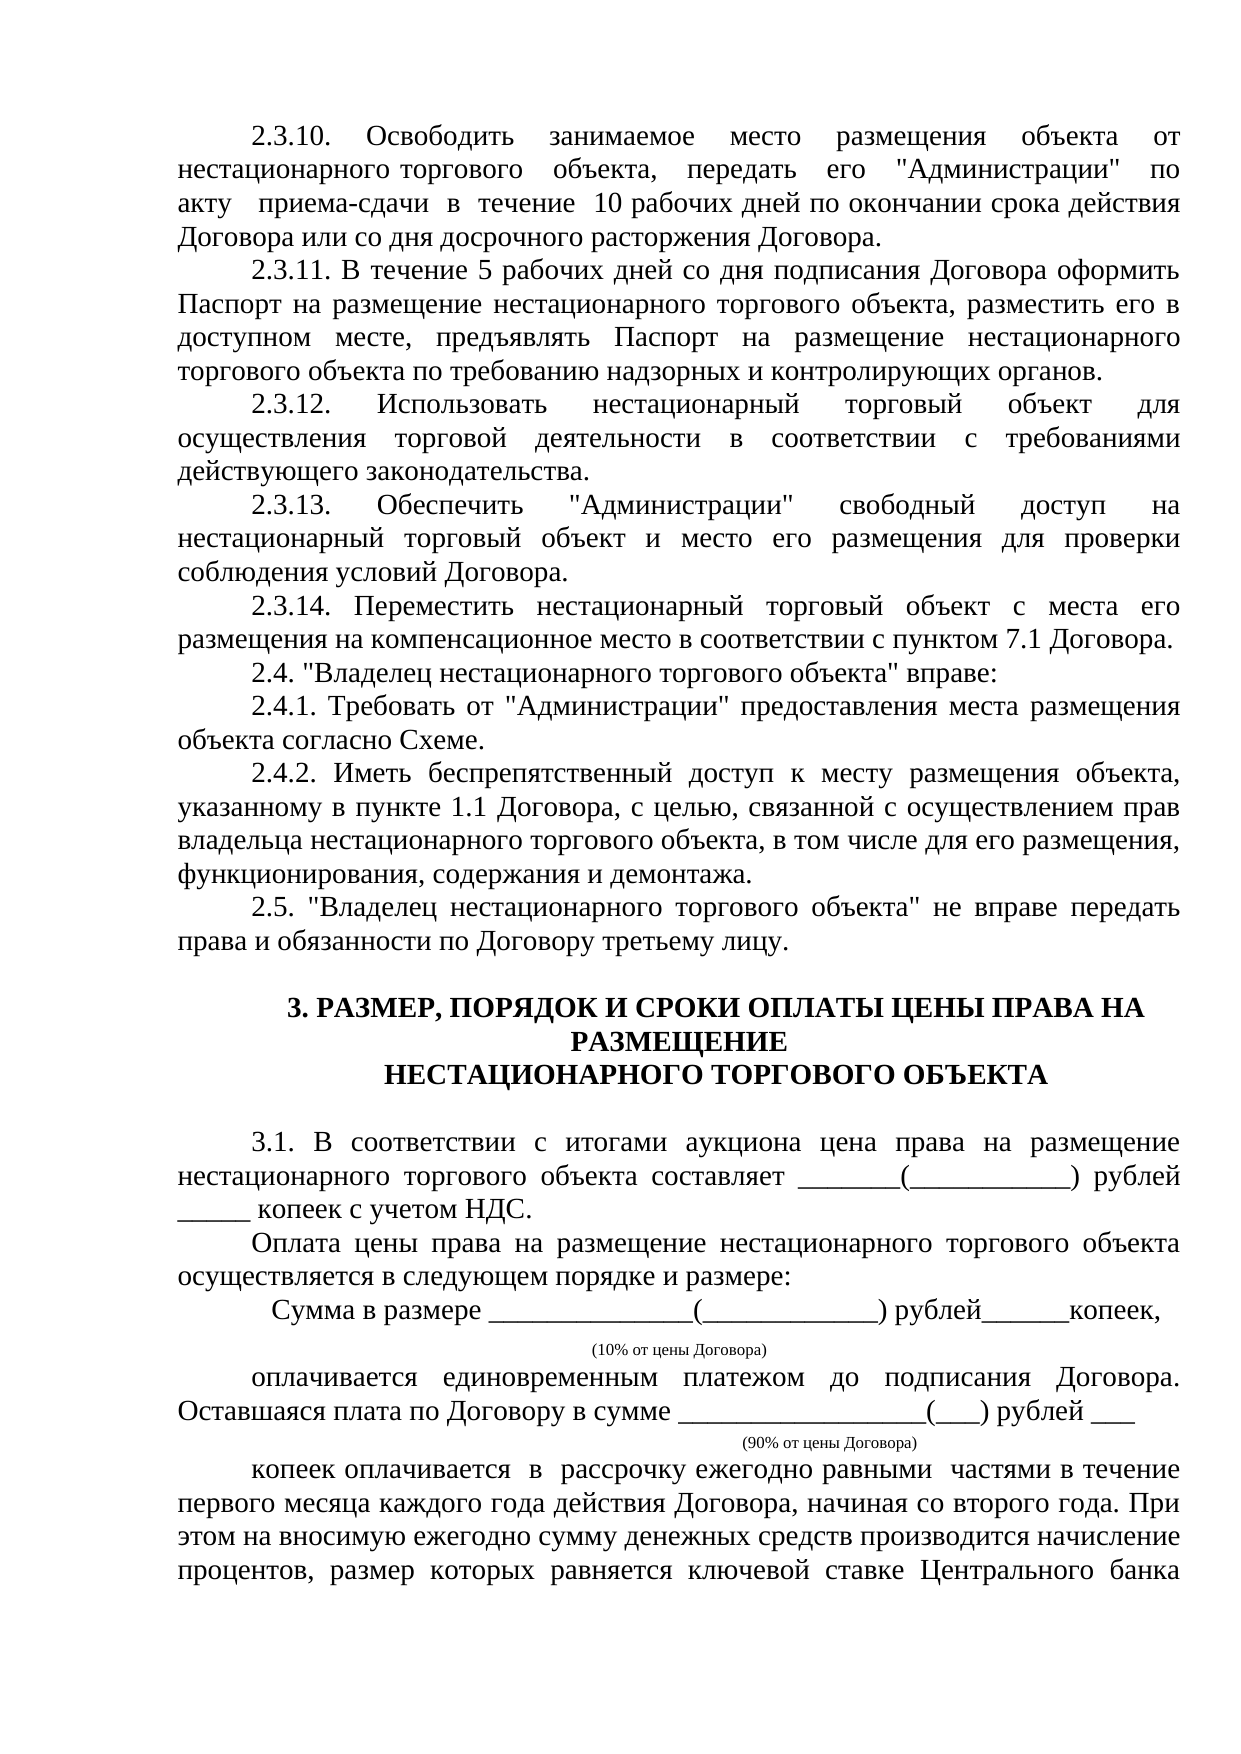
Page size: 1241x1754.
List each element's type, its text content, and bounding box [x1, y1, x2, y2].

text оплачивается единовременным платежом до подписания Договора. Оставшаяся плата по Договору в сумме _________________(___) рублей ___ [177, 1359, 1181, 1426]
title 3. РАЗМЕР, ПОРЯДОК И СРОКИ ОПЛАТЫ ЦЕНЫ ПРАВА НА РАЗМЕЩЕНИЕ [177, 990, 1181, 1057]
text 2.3.10. Освободить занимаемое место размещения объекта от нестационарного торгового объекта, передать его "Администрации" по акту приема-сдачи в течение 10 рабочих дней по окончании срока действия Договора или со дня досрочного расторжения Договора. [177, 118, 1181, 252]
text 2.4. "Владелец нестационарного торгового объекта" вправе: [177, 655, 1181, 688]
text (90% от цены Договора) [177, 1426, 1181, 1451]
text 2.3.12. Использовать нестационарный торговый объект для осуществления торговой деятельности в соответствии с требованиями действующего законодательства. [177, 386, 1181, 487]
text 2.3.11. В течение 5 рабочих дней со дня подписания Договора оформить Паспорт на размещение нестационарного торгового объекта, разместить его в доступном месте, предъявлять Паспорт на размещение нестационарного торгового объекта по требованию надзорных и контролирующих органов. [177, 252, 1181, 386]
title НЕСТАЦИОНАРНОГО ТОРГОВОГО ОБЪЕКТА [177, 1057, 1181, 1091]
text 2.5. "Владелец нестационарного торгового объекта" не вправе передать права и обязанности по Договору третьему лицу. [177, 889, 1181, 957]
text 3.1. В соответствии с итогами аукциона цена права на размещение нестационарного торгового объекта составляет _______(___________) рублей _____ копеек с учетом НДС. [177, 1124, 1181, 1225]
text 2.3.13. Обеспечить "Администрации" свободный доступ на нестационарный торговый объект и место его размещения для проверки соблюдения условий Договора. [177, 487, 1181, 588]
text 2.4.1. Требовать от "Администрации" предоставления места размещения объекта согласно Схеме. [177, 688, 1181, 755]
text 2.4.2. Иметь беспрепятственный доступ к месту размещения объекта, указанному в пункте 1.1 Договора, с целью, связанной с осуществлением прав владельца нестационарного торгового объекта, в том числе для его размещения, функционирования, содержания и демонтажа. [177, 755, 1181, 889]
text 2.3.14. Переместить нестационарный торговый объект с места его размещения на компенсационное место в соответствии с пунктом 7.1 Договора. [177, 588, 1181, 655]
text Сумма в размере ______________(____________) рублей______копеек, (10% от цены Договора) [177, 1292, 1181, 1359]
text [177, 1451, 1181, 1585]
text Оплата цены права на размещение нестационарного торгового объекта осуществляется в следующем порядке и размере: [177, 1225, 1181, 1292]
